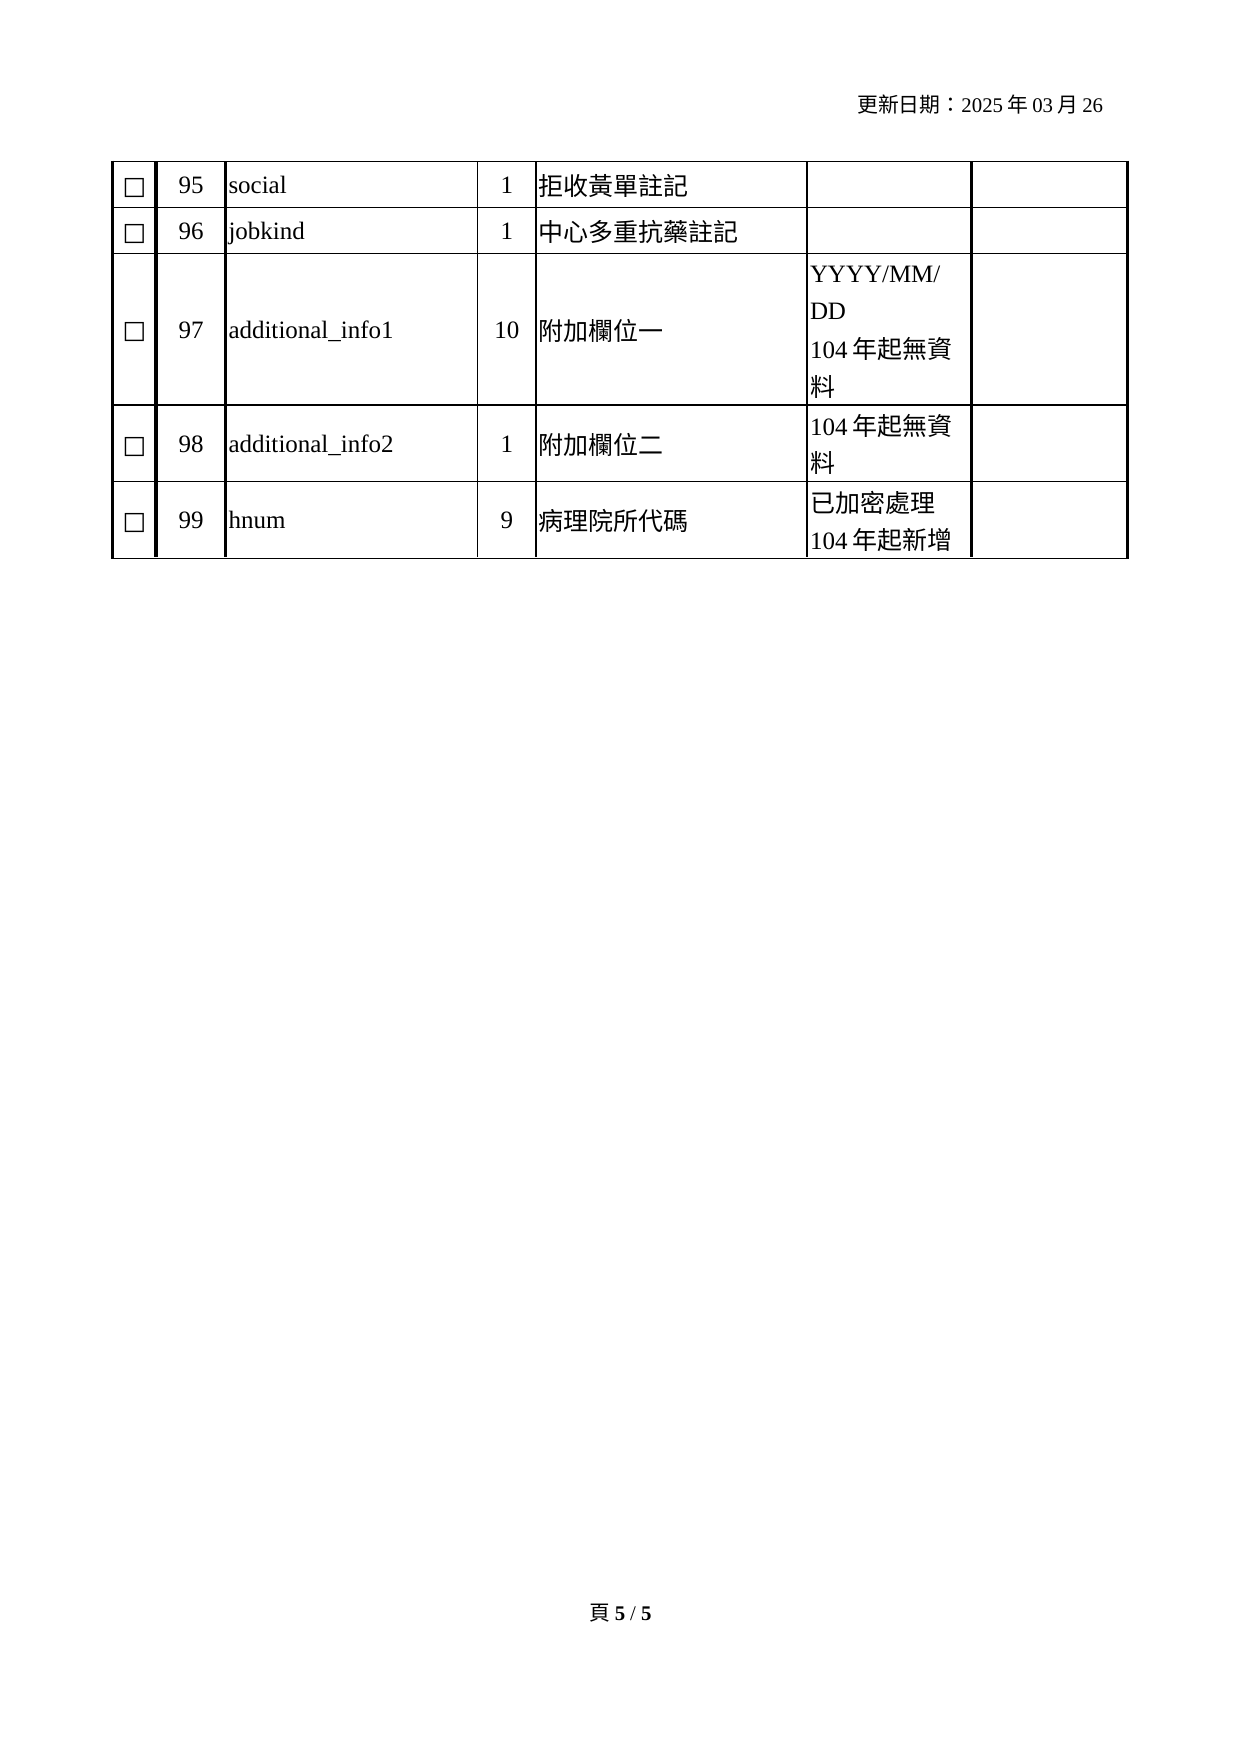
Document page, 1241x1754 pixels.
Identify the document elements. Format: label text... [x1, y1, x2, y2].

table_cell 病理院所代碼 [537, 482, 806, 557]
table_cell 拒收黃單註記 [537, 162, 806, 207]
table_cell additional_info2 [227, 406, 477, 481]
table_cell [973, 162, 1126, 207]
table_cell [973, 406, 1126, 481]
table_cell additional_info1 [227, 254, 477, 404]
table_cell 10 [478, 254, 535, 404]
table_cell [973, 254, 1126, 404]
table_cell 9 [478, 482, 535, 557]
table_cell 99 [158, 482, 224, 557]
table_cell 中心多重抗藥註記 [537, 208, 806, 253]
table_cell 96 [158, 208, 224, 253]
table_cell □ [114, 482, 154, 557]
table_cell hnum [227, 482, 477, 557]
table_cell [808, 208, 970, 253]
table_cell 1 [478, 208, 535, 253]
table_cell 1 [478, 406, 535, 481]
table_cell 95 [158, 162, 224, 207]
table_cell □ [114, 406, 154, 481]
table_cell jobkind [227, 208, 477, 253]
table_cell 97 [158, 254, 224, 404]
table_cell 104年起無資料 [808, 406, 970, 481]
table_cell YYYY/MM/DD 104年起無資料 [808, 254, 970, 404]
table_cell 附加欄位一 [537, 254, 806, 404]
table_cell [808, 162, 970, 207]
table_cell 98 [158, 406, 224, 481]
table_cell social [227, 162, 477, 207]
table_cell [973, 482, 1126, 557]
table_cell 附加欄位二 [537, 406, 806, 481]
table_cell 已加密處理 104年起新增 [808, 482, 970, 557]
table_cell □ [114, 208, 154, 253]
table_cell □ [114, 254, 154, 404]
table_cell 1 [478, 162, 535, 207]
table_cell □ [114, 162, 154, 207]
table_cell [973, 208, 1126, 253]
